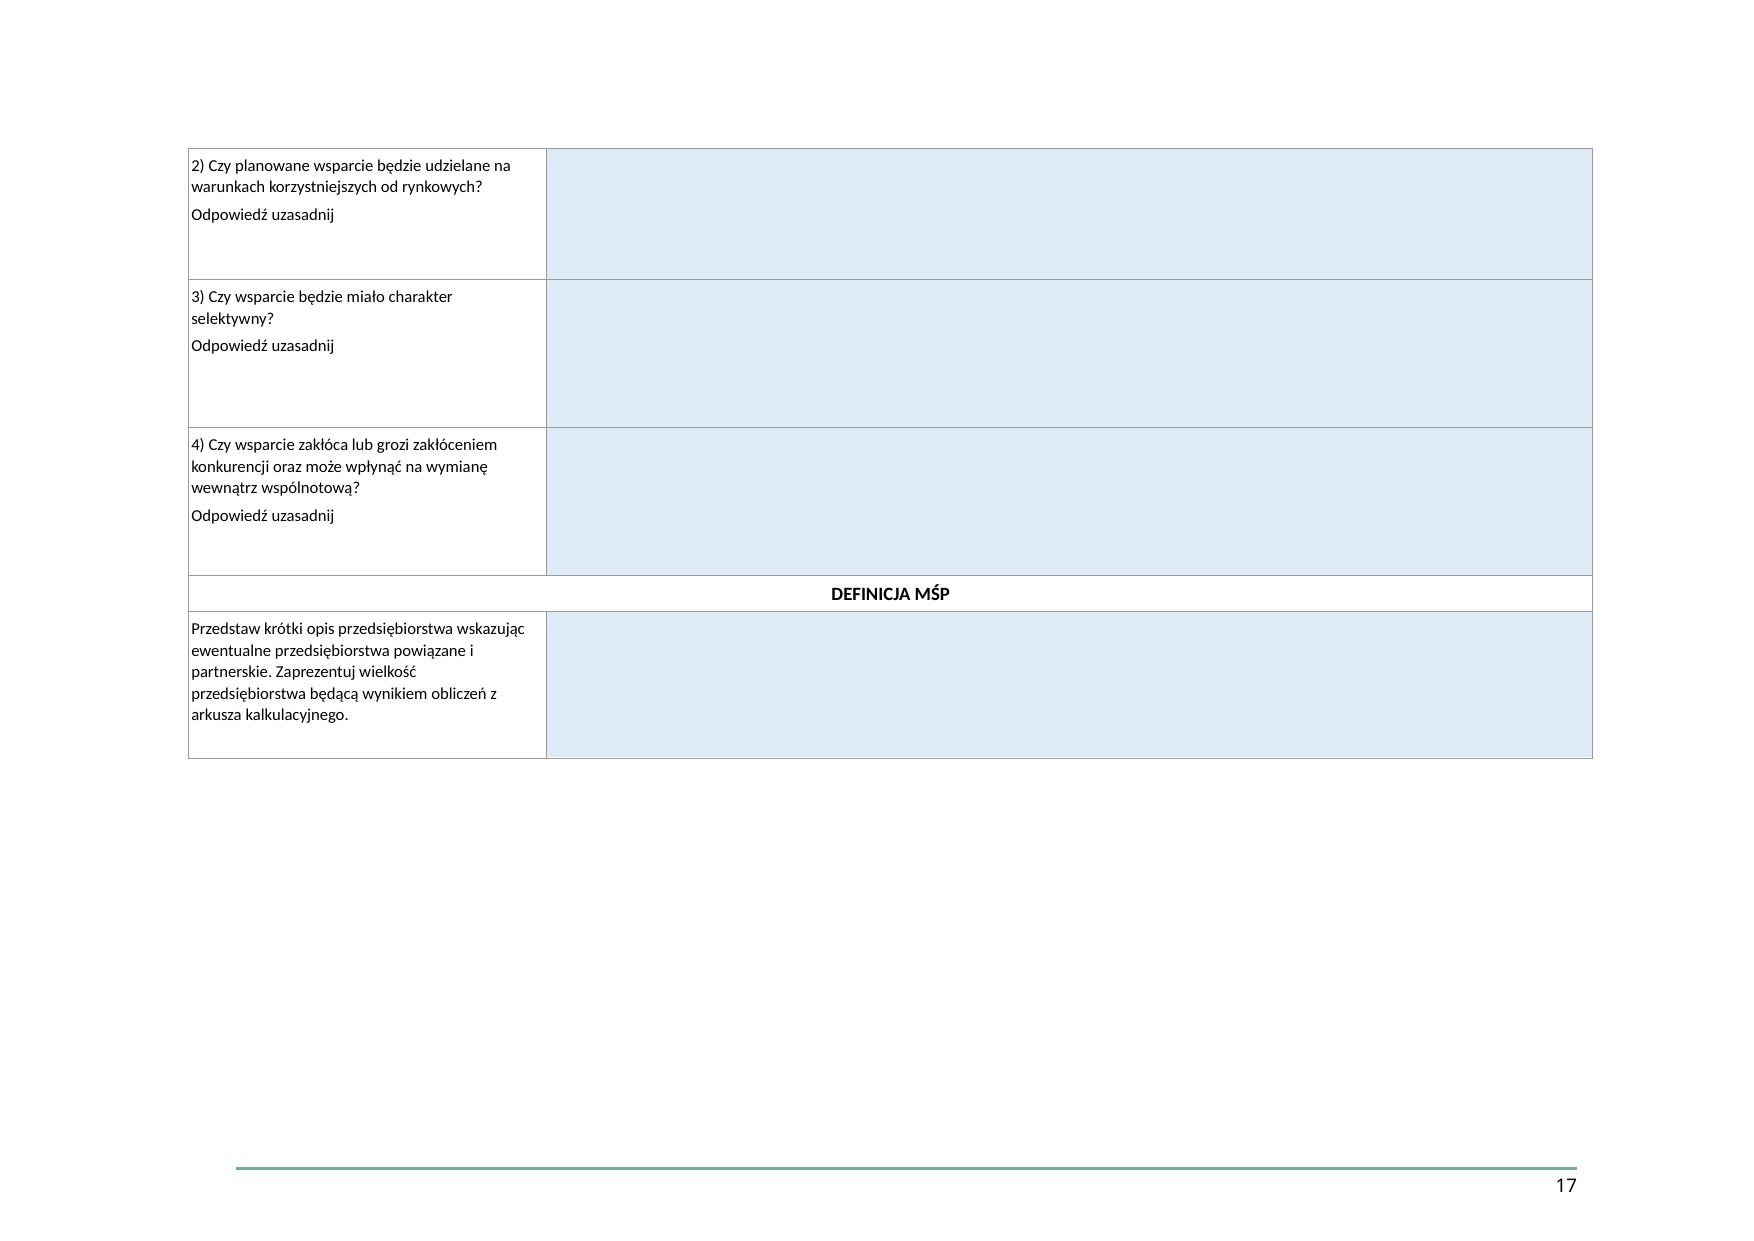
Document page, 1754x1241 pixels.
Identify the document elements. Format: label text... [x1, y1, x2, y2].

table_cell 3) Czy wsparcie będzie miało charakter selektywny? Odpowiedź uzasadnij [189, 280, 546, 427]
table_cell [547, 149, 1592, 279]
table_cell [547, 280, 1592, 427]
table_cell Przedstaw krótki opis przedsiębiorstwa wskazując ewentualne przedsiębiorstwa powiązane i partnerskie. Zaprezentuj wielkość przedsiębiorstwa będącą wynikiem obliczeń z arkusza kalkulacyjnego. [189, 612, 546, 757]
table_cell 2) Czy planowane wsparcie będzie udzielane na warunkach korzystniejszych od rynkowych? Odpowiedź uzasadnij [189, 149, 546, 279]
table_cell 4) Czy wsparcie zakłóca lub grozi zakłóceniem konkurencji oraz może wpłynąć na wymianę wewnątrz wspólnotową? Odpowiedź uzasadnij [189, 428, 546, 575]
table_cell DEFINICJA MŚP [189, 576, 1592, 611]
table_cell [547, 612, 1592, 757]
table_cell [547, 428, 1592, 575]
